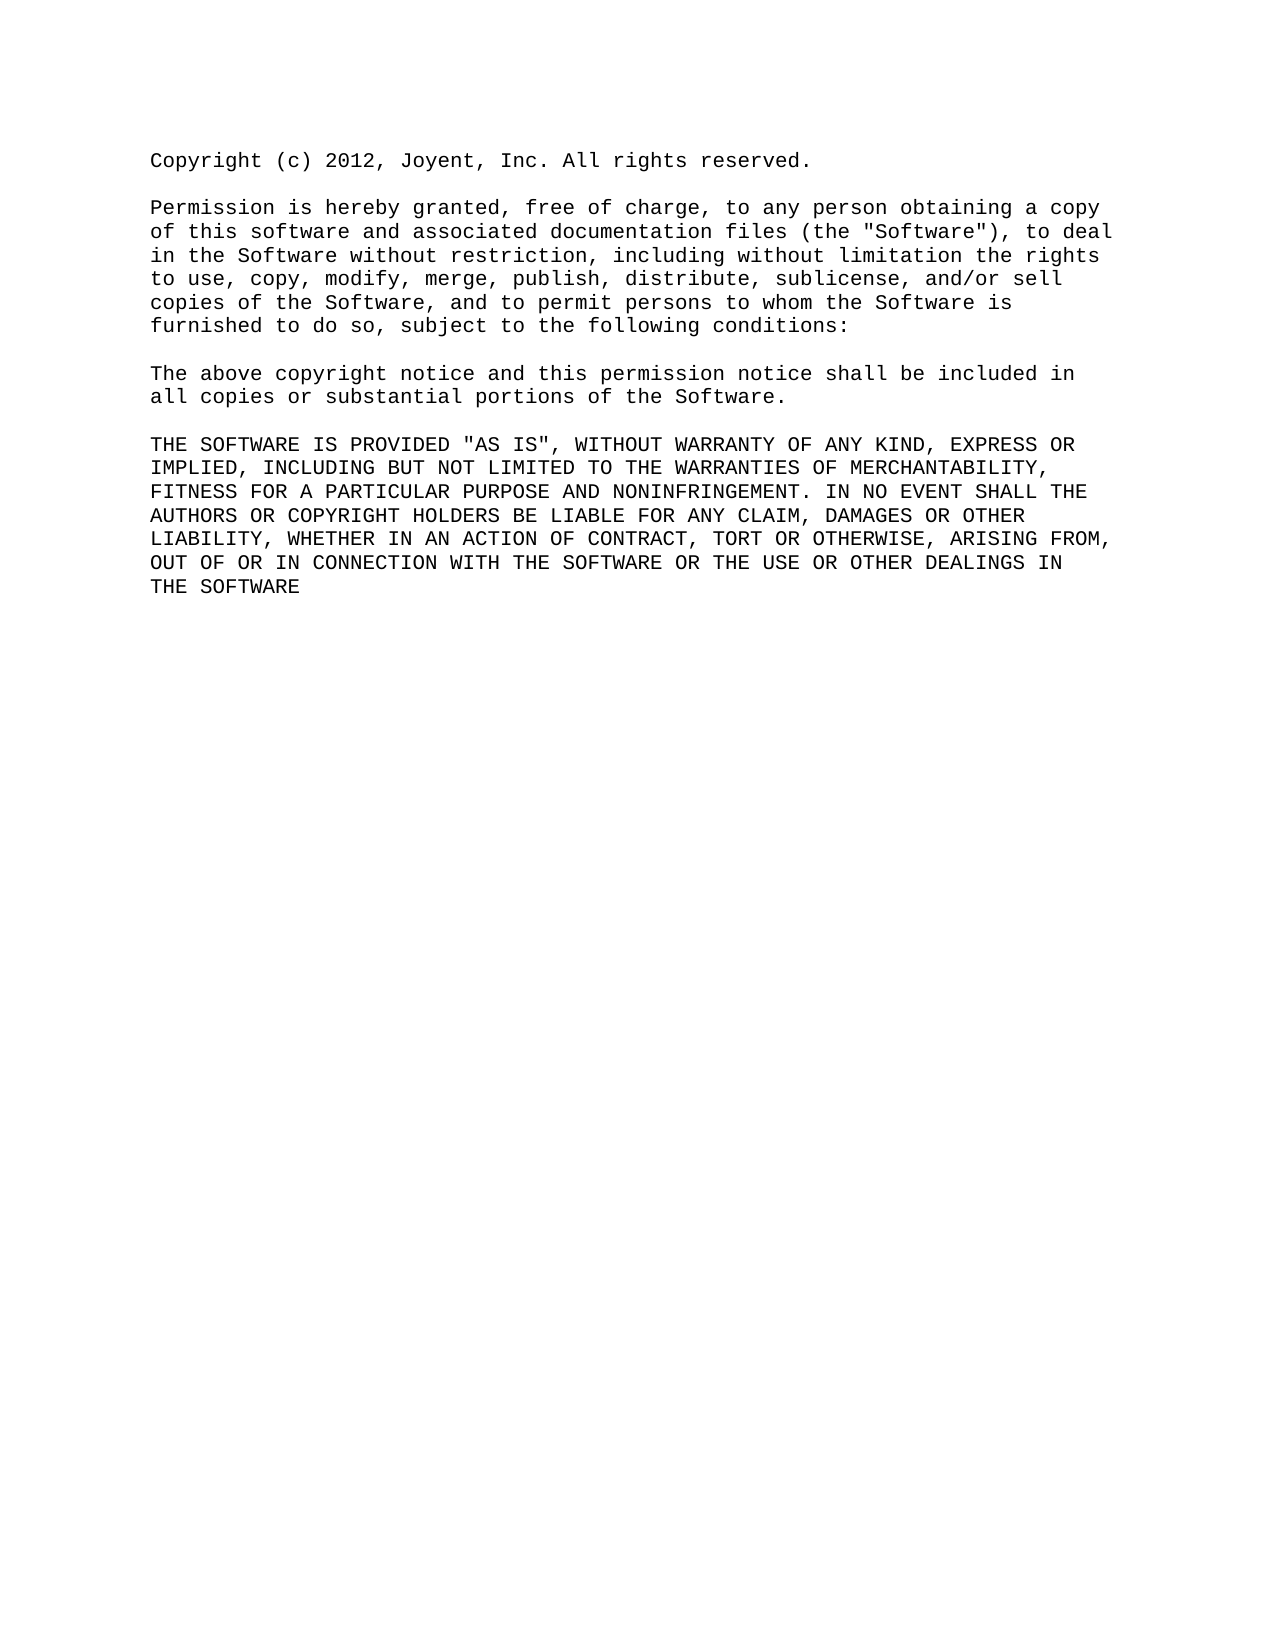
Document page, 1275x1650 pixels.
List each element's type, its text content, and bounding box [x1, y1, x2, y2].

text Copyright (c) 2012, Joyent, Inc. All rights reserved. [150, 150, 1125, 174]
text to use, copy, modify, merge, publish, distribute, sublicense, and/or sell [150, 268, 1125, 292]
text THE SOFTWARE [150, 576, 1125, 599]
text all copies or substantial portions of the Software. [150, 386, 1125, 410]
text OUT OF OR IN CONNECTION WITH THE SOFTWARE OR THE USE OR OTHER DEALINGS IN [150, 552, 1125, 576]
text furnished to do so, subject to the following conditions: [150, 316, 1125, 339]
text THE SOFTWARE IS PROVIDED "AS IS", WITHOUT WARRANTY OF ANY KIND, EXPRESS OR [150, 434, 1125, 457]
text IMPLIED, INCLUDING BUT NOT LIMITED TO THE WARRANTIES OF MERCHANTABILITY, [150, 457, 1125, 481]
text Permission is hereby granted, free of charge, to any person obtaining a copy [150, 197, 1125, 221]
text of this software and associated documentation files (the "Software"), to deal [150, 221, 1125, 244]
text LIABILITY, WHETHER IN AN ACTION OF CONTRACT, TORT OR OTHERWISE, ARISING FROM, [150, 528, 1125, 552]
text AUTHORS OR COPYRIGHT HOLDERS BE LIABLE FOR ANY CLAIM, DAMAGES OR OTHER [150, 505, 1125, 528]
text in the Software without restriction, including without limitation the rights [150, 244, 1125, 268]
text FITNESS FOR A PARTICULAR PURPOSE AND NONINFRINGEMENT. IN NO EVENT SHALL THE [150, 481, 1125, 505]
text copies of the Software, and to permit persons to whom the Software is [150, 292, 1125, 316]
text The above copyright notice and this permission notice shall be included in [150, 363, 1125, 386]
